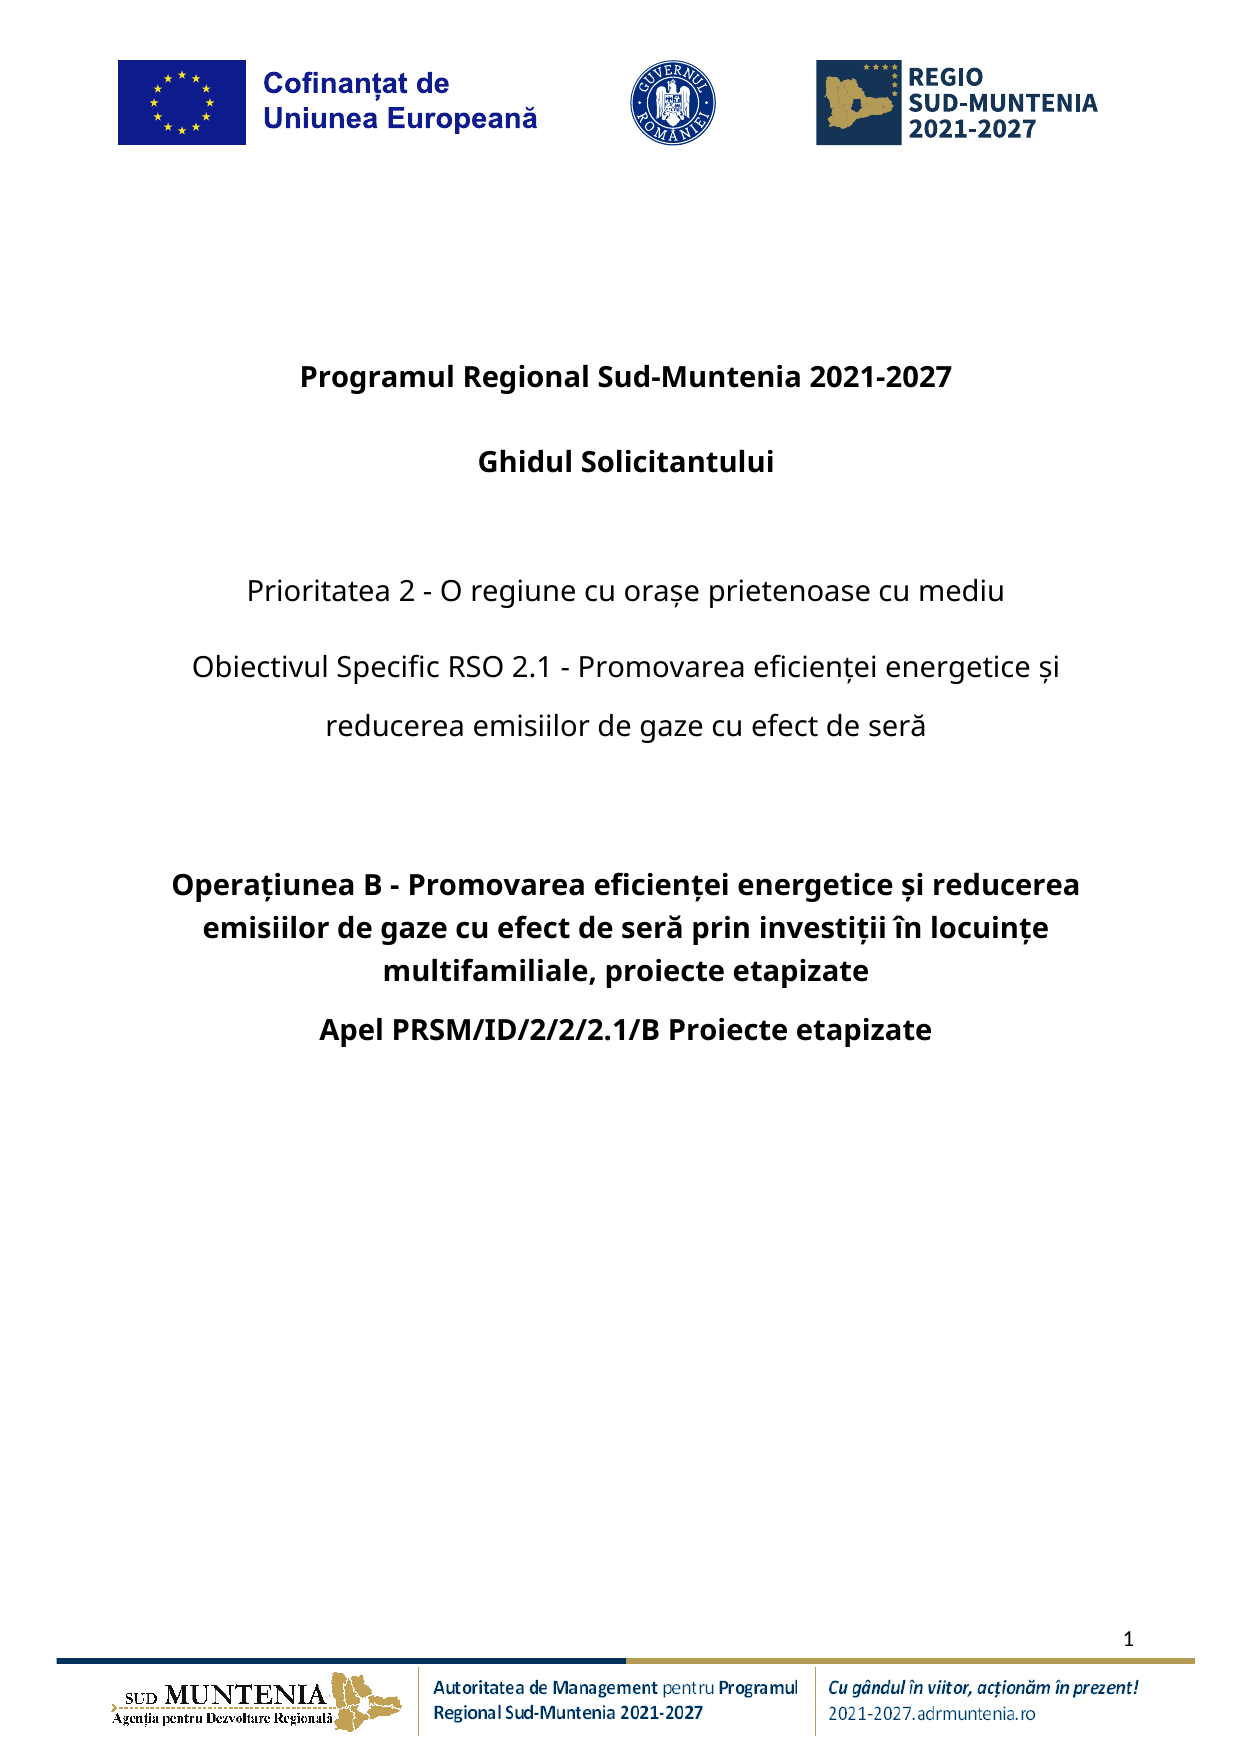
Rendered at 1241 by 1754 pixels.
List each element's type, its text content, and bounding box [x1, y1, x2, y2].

text Prioritatea 2 - O regiune cu orașe prietenoase cu mediu [118, 570, 1134, 610]
text Programul Regional Sud-Muntenia 2021-2027 [118, 356, 1134, 396]
text Apel PRSM/ID/2/2/2.1/B Proiecte etapizate [118, 1009, 1134, 1049]
text Obiectivul Specific RSO 2.1 - Promovarea eficienței energetice și reducerea emisiilor de gaze cu efect de seră [118, 646, 1134, 745]
text Ghidul Solicitantului [118, 442, 1134, 481]
picture [56, 1658, 1196, 1738]
text Operațiunea B - Promovarea eficienței energetice și reducerea emisiilor de gaze cu efect de seră prin investiții în locuințe multifamiliale, proiecte etapizate [118, 864, 1134, 989]
